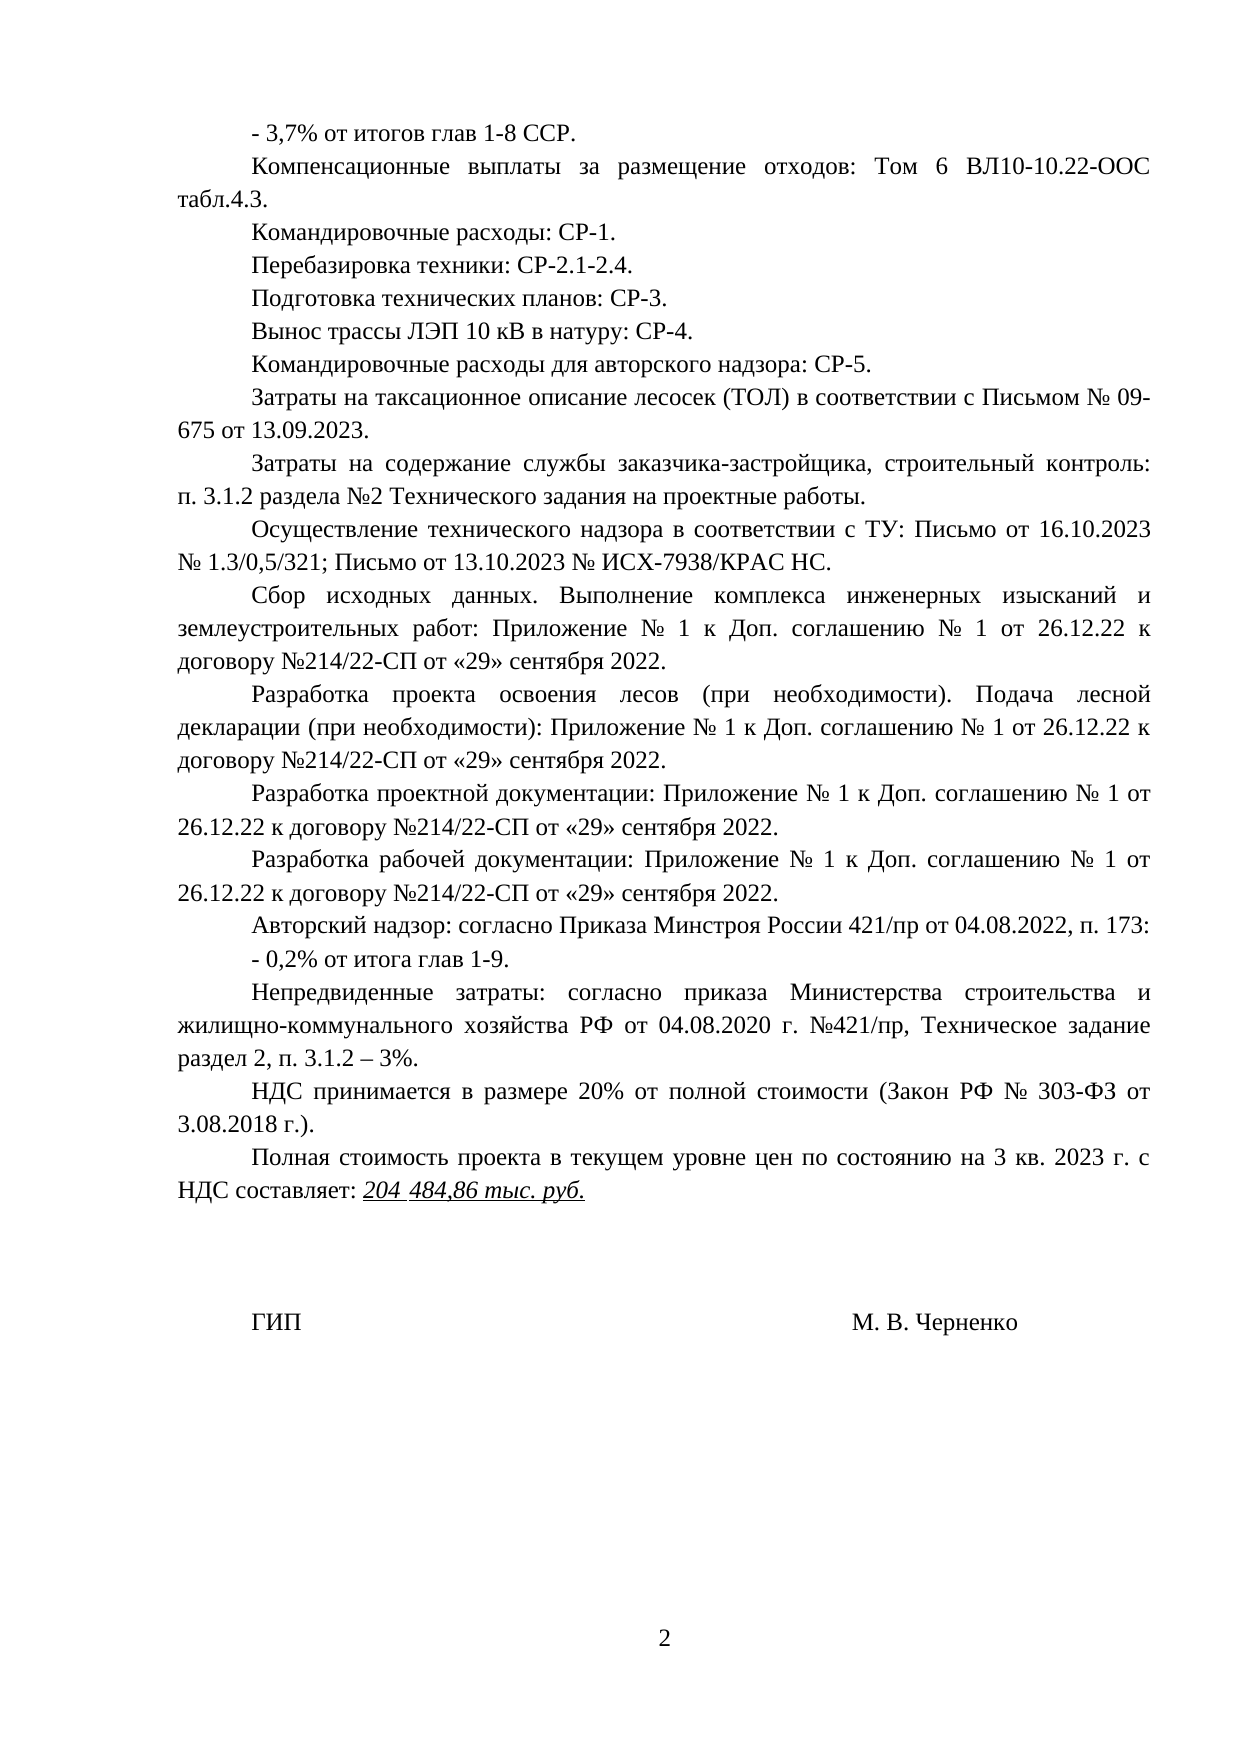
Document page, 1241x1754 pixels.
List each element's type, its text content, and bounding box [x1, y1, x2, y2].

text Полная стоимость проекта в текущем уровне цен по состоянию на 3 кв. 2023 г. с НДС составляет: 204 484,86 тыс. руб. [177, 1142, 1152, 1203]
text Осуществление технического надзора в соответствии с ТУ: Письмо от 16.10.2023 № 1.3/0,5/321; Письмо от 13.10.2023 № ИСХ-7938/КРАС НС. [177, 514, 1152, 576]
text Разработка рабочей документации: Приложение № 1 к Доп. соглашению № 1 от 26.12.22 к договору №214/22-СП от «29» сентября 2022. [177, 844, 1152, 906]
text Подготовка технических планов: СР-3. [177, 283, 1152, 312]
text Компенсационные выплаты за размещение отходов: Том 6 ВЛ10-10.22-ООС табл.4.3. [177, 151, 1152, 213]
text Затраты на таксационное описание лесосек (ТОЛ) в соответствии с Письмом № 09-675 от 13.09.2023. [177, 382, 1152, 444]
text Разработка проекта освоения лесов (при необходимости). Подача лесной декларации (при необходимости): Приложение № 1 к Доп. соглашению № 1 от 26.12.22 к договору №214/22-СП от «29» сентября 2022. [177, 679, 1152, 774]
text Разработка проектной документации: Приложение № 1 к Доп. соглашению № 1 от 26.12.22 к договору №214/22-СП от «29» сентября 2022. [177, 778, 1152, 840]
text Затраты на содержание службы заказчика-застройщика, строительный контроль: п. 3.1.2 раздела №2 Технического задания на проектные работы. [177, 448, 1152, 510]
text Вынос трассы ЛЭП 10 кВ в натуру: СР-4. [177, 316, 1152, 345]
text Командировочные расходы для авторского надзора: СР-5. [177, 349, 1152, 378]
text - 0,2% от итога глав 1-9. [177, 944, 1152, 972]
text Авторский надзор: согласно Приказа Минстроя России 421/пр от 04.08.2022, п. 173: [177, 911, 1152, 939]
text Сбор исходных данных. Выполнение комплекса инженерных изысканий и землеустроительных работ: Приложение № 1 к Доп. соглашению № 1 от 26.12.22 к договору №214/22-СП от «29» сентября 2022. [177, 580, 1152, 675]
text НДС принимается в размере 20% от полной стоимости (Закон РФ № 303-ФЗ от 3.08.2018 г.). [177, 1076, 1152, 1137]
text - 3,7% от итогов глав 1-8 ССР. [177, 118, 1152, 147]
text Командировочные расходы: СР-1. [177, 217, 1152, 246]
text ГИП М. В. Черненко [177, 1307, 1152, 1336]
text Перебазировка техники: СР-2.1-2.4. [177, 250, 1152, 279]
text Непредвиденные затраты: согласно приказа Министерства строительства и жилищно-коммунального хозяйства РФ от 04.08.2020 г. №421/пр, Техническое задание раздел 2, п. 3.1.2 – 3%. [177, 977, 1152, 1071]
